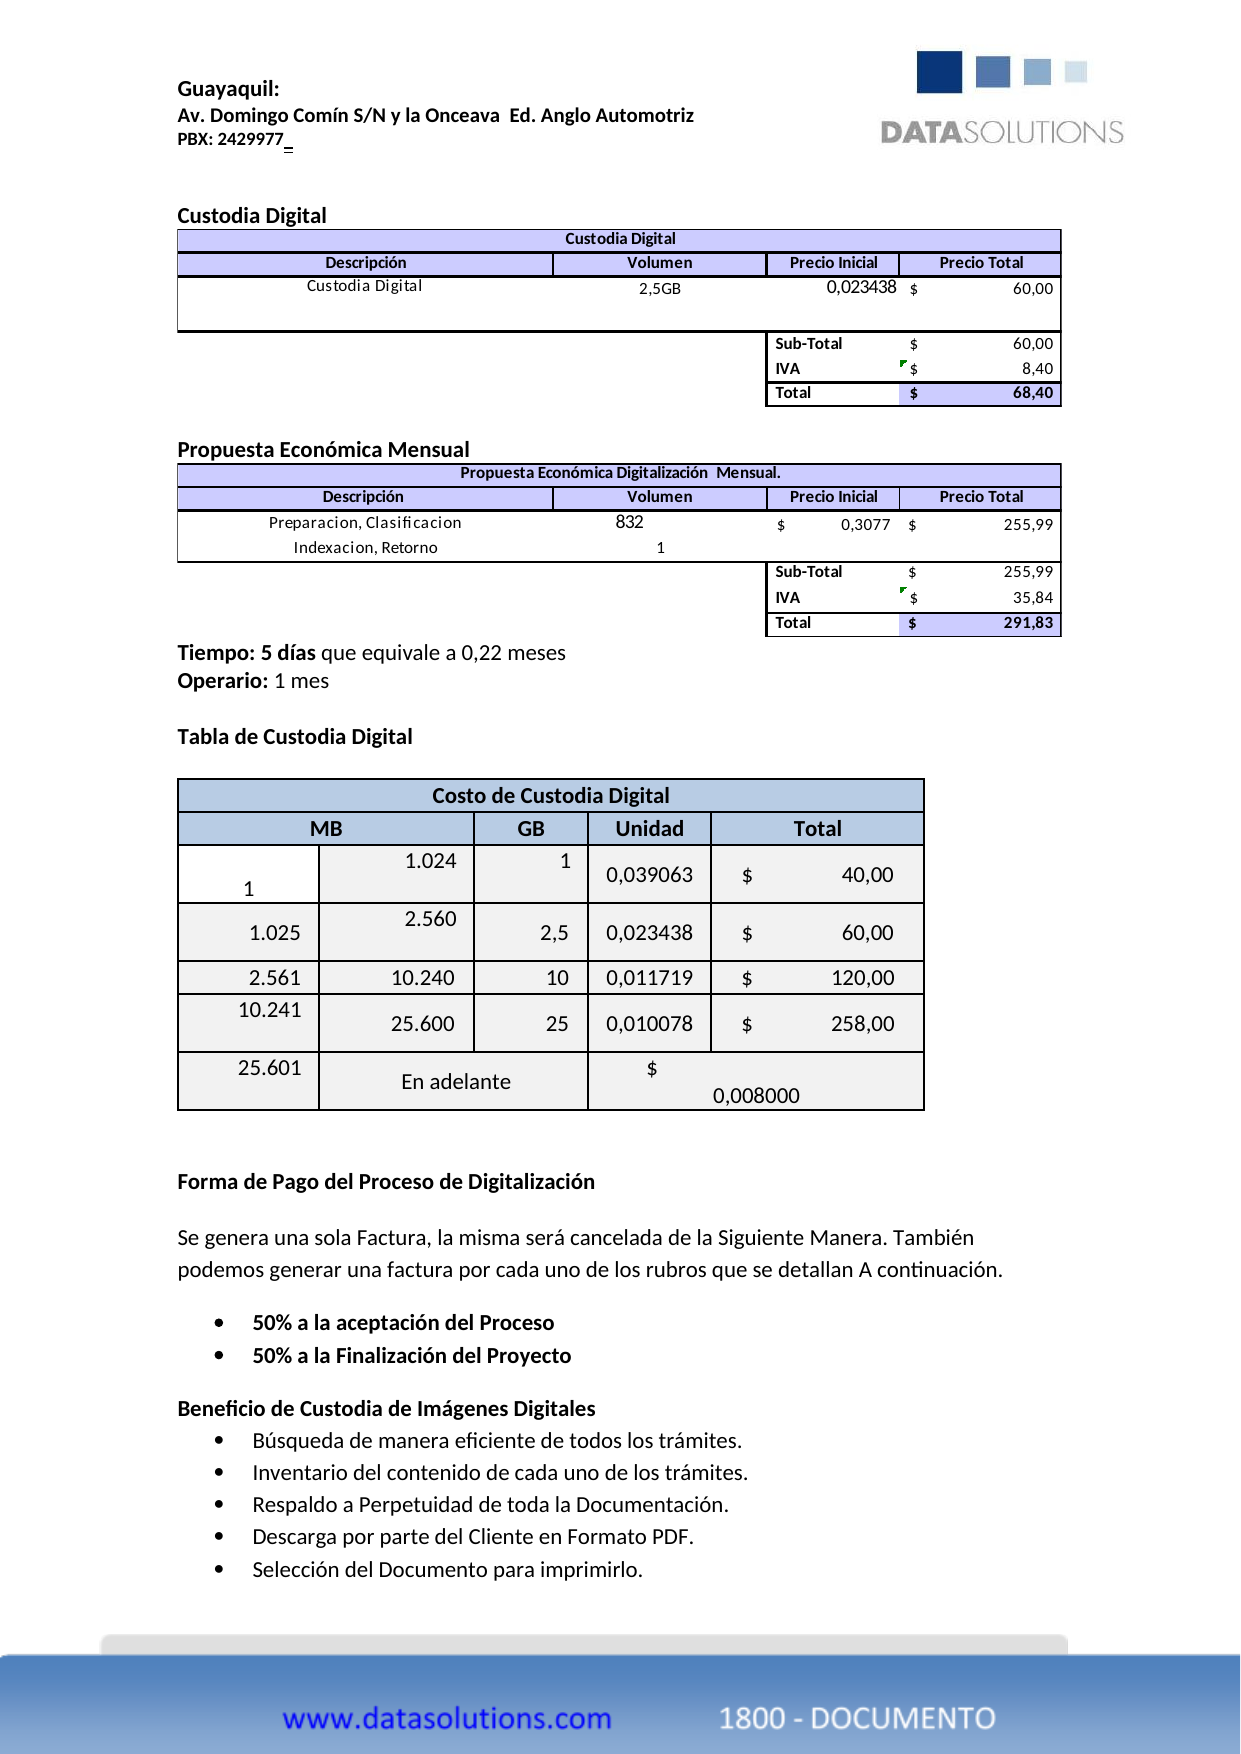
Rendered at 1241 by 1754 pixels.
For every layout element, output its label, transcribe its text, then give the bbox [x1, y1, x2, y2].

table_cell 1.025 [179, 904, 318, 960]
text Beneficio de Custodia de Imágenes Digitales [177, 1394, 1063, 1422]
table_cell 25.600 [320, 995, 473, 1051]
table_cell $ 120,00 [712, 962, 923, 993]
table_cell $ 0,008000 [589, 1053, 923, 1109]
text Custodia Digital [177, 201, 1063, 229]
table_cell 1.024 [320, 846, 473, 902]
text Tabla de Custodia Digital [177, 722, 1063, 750]
table_cell $ 40,00 [712, 846, 923, 902]
list Respaldo a Perpetuidad de toda la Documentación. [215, 1490, 1063, 1518]
table_cell 0,010078 [589, 995, 710, 1051]
table_cell Total [712, 813, 923, 844]
table_cell Unidad [589, 813, 710, 844]
table_cell 0,023438 [589, 904, 710, 960]
table_cell 0,039063 [589, 846, 710, 902]
table_cell $ 60,00 [712, 904, 923, 960]
table_cell En adelante [320, 1053, 587, 1109]
text Forma de Pago del Proceso de Digitalización [177, 1167, 1063, 1195]
text Operario: 1 mes [177, 666, 1063, 694]
text Tiempo: 5 días que equivale a 0,22 meses [177, 638, 1063, 666]
list Selección del Documento para imprimirlo. [215, 1555, 1063, 1583]
table_cell GB [475, 813, 587, 844]
table_cell 10.241 [179, 995, 318, 1051]
list Inventario del contenido de cada uno de los trámites. [215, 1458, 1063, 1486]
text Se genera una sola Factura, la misma será cancelada de la Siguiente Manera. También podemos generar una factura por cada uno de los rubros que se detallan A continuación. [177, 1223, 1063, 1283]
table_cell 1 [475, 846, 587, 902]
table_cell 25 [475, 995, 587, 1051]
table_cell 2.561 [179, 962, 318, 993]
text Propuesta Económica Mensual [177, 436, 1063, 463]
table_cell 2.560 [320, 904, 473, 960]
table_cell 25.601 [179, 1053, 318, 1109]
table_cell 1 [179, 846, 318, 902]
table_cell 10 [475, 962, 587, 993]
table_header Costo de Custodia Digital [179, 780, 923, 811]
picture [846, 31, 1166, 163]
list Búsqueda de manera eficiente de todos los trámites. [215, 1426, 1063, 1454]
list 50% a la Finalización del Proyecto [215, 1341, 1063, 1369]
list Descarga por parte del Cliente en Formato PDF. [215, 1522, 1063, 1551]
table_cell 2,5 [475, 904, 587, 960]
table_cell $ 258,00 [712, 995, 923, 1051]
table_cell MB [179, 813, 473, 844]
list 50% a la aceptación del Proceso [215, 1308, 1063, 1337]
picture [0, 1634, 1241, 1754]
table_cell 0,011719 [589, 962, 710, 993]
table_cell 10.240 [320, 962, 473, 993]
